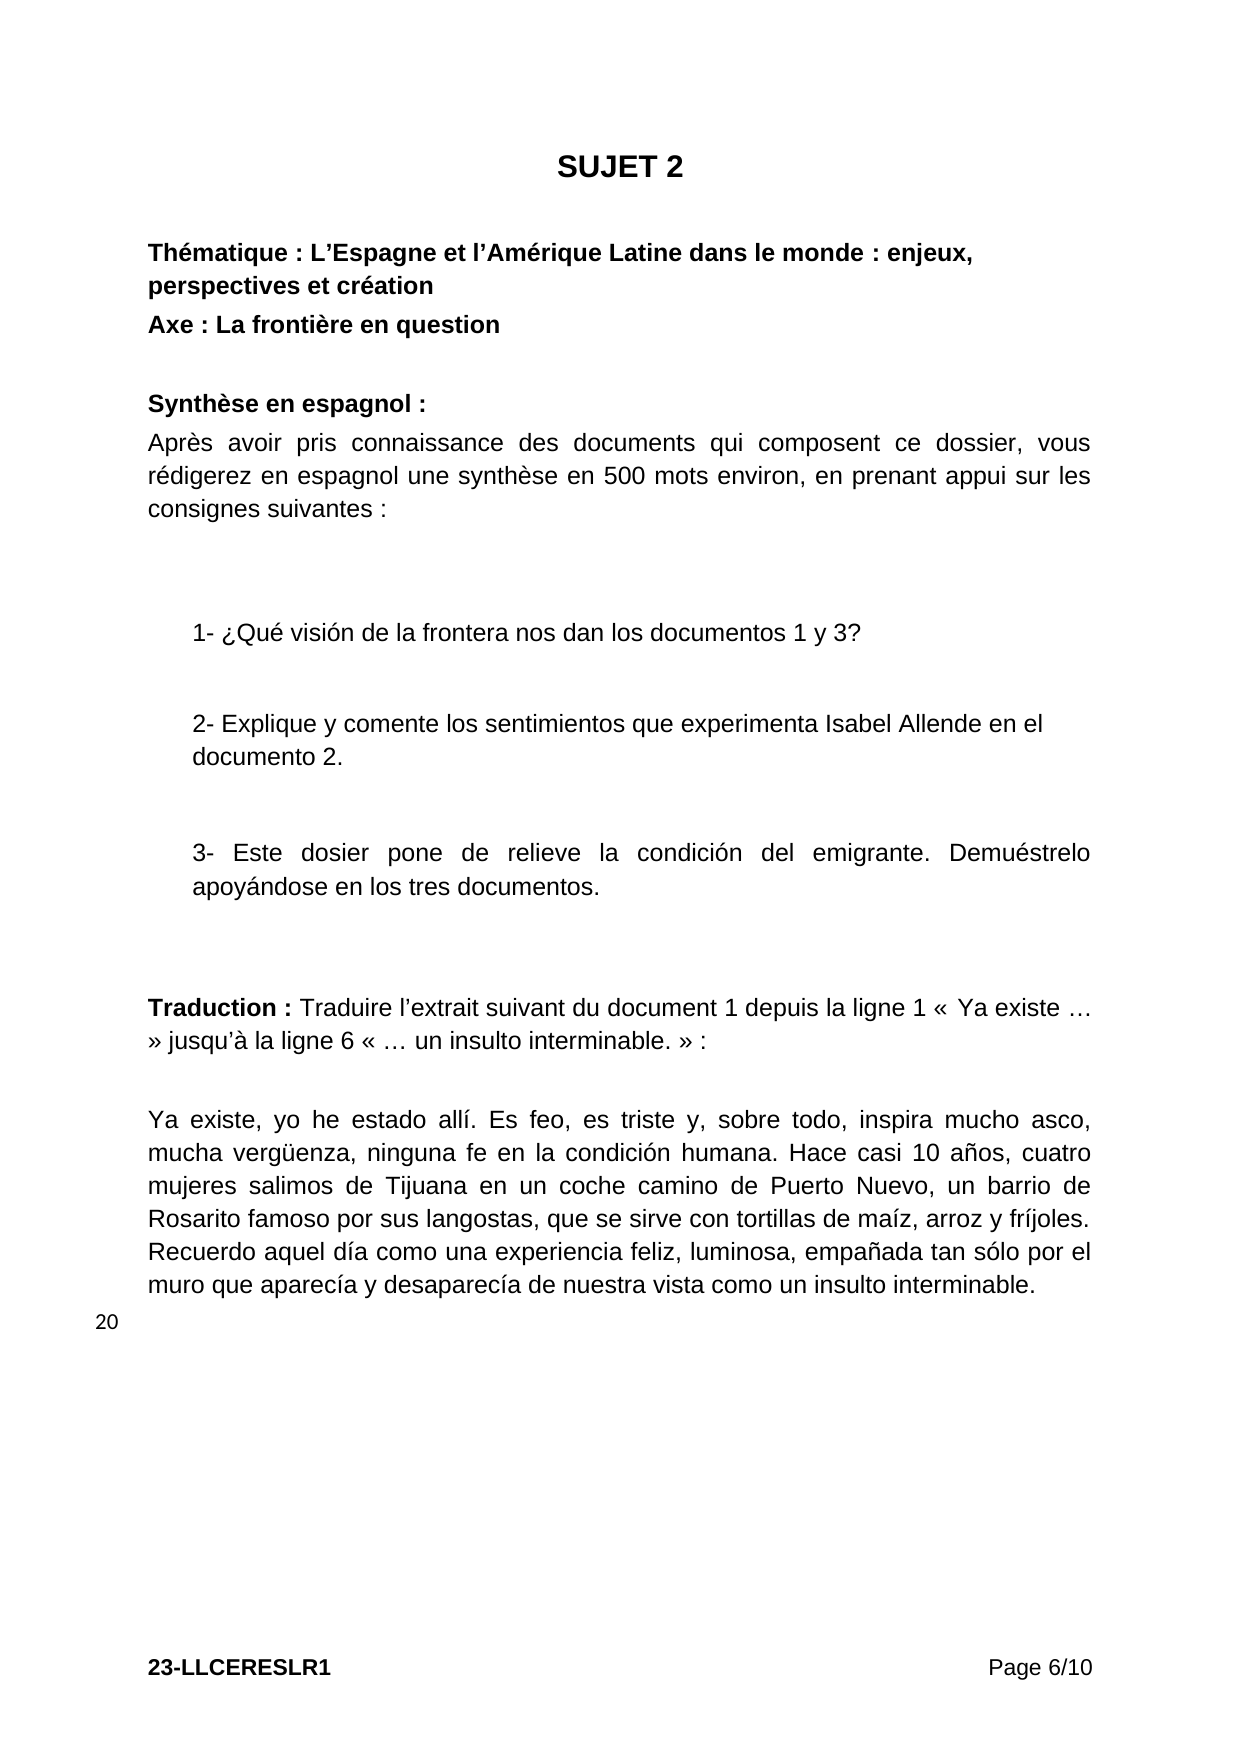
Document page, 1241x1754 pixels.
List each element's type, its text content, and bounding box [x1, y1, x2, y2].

text Après avoir pris connaissance des documents qui composent ce dossier, vous rédigerez en espagnol une synthèse en 500 mots environ, en prenant appui sur les consignes suivantes : [148, 428, 1093, 523]
text Axe : La frontière en question [148, 310, 1093, 339]
text Thématique : L’Espagne et l’Amérique Latine dans le monde : enjeux, perspectives et création [148, 238, 1093, 299]
text 2- Explique y comente los sentimientos que experimenta Isabel Allende en el documento 2. [192, 709, 1093, 771]
text 3- Este dosier pone de relieve la condición del emigrante. Demuéstrelo apoyándose en los tres documentos. [192, 838, 1093, 900]
text Ya existe, yo he estado allí. Es feo, es triste y, sobre todo, inspira mucho asco, mucha vergüenza, ninguna fe en la condición humana. Hace casi 10 años, cuatro mujeres salimos de Tijuana en un coche camino de Puerto Nuevo, un barrio de Rosarito famoso por sus langostas, que se sirve con tortillas de maíz, arroz y fríjoles. Recuerdo aquel día como una experiencia feliz, luminosa, empañada tan sólo por el muro que aparecía y desaparecía de nuestra vista como un insulto interminable. [148, 1104, 1093, 1298]
text Traduction : Traduire l’extrait suivant du document 1 depuis la ligne 1 « Ya existe … » jusqu’à la ligne 6 « … un insulto interminable. » : [148, 993, 1093, 1055]
text 1- ¿Qué visión de la frontera nos dan los documentos 1 y 3? [148, 618, 1093, 647]
text Synthèse en espagnol : [148, 388, 1093, 417]
text SUJET 2 [148, 148, 1093, 183]
